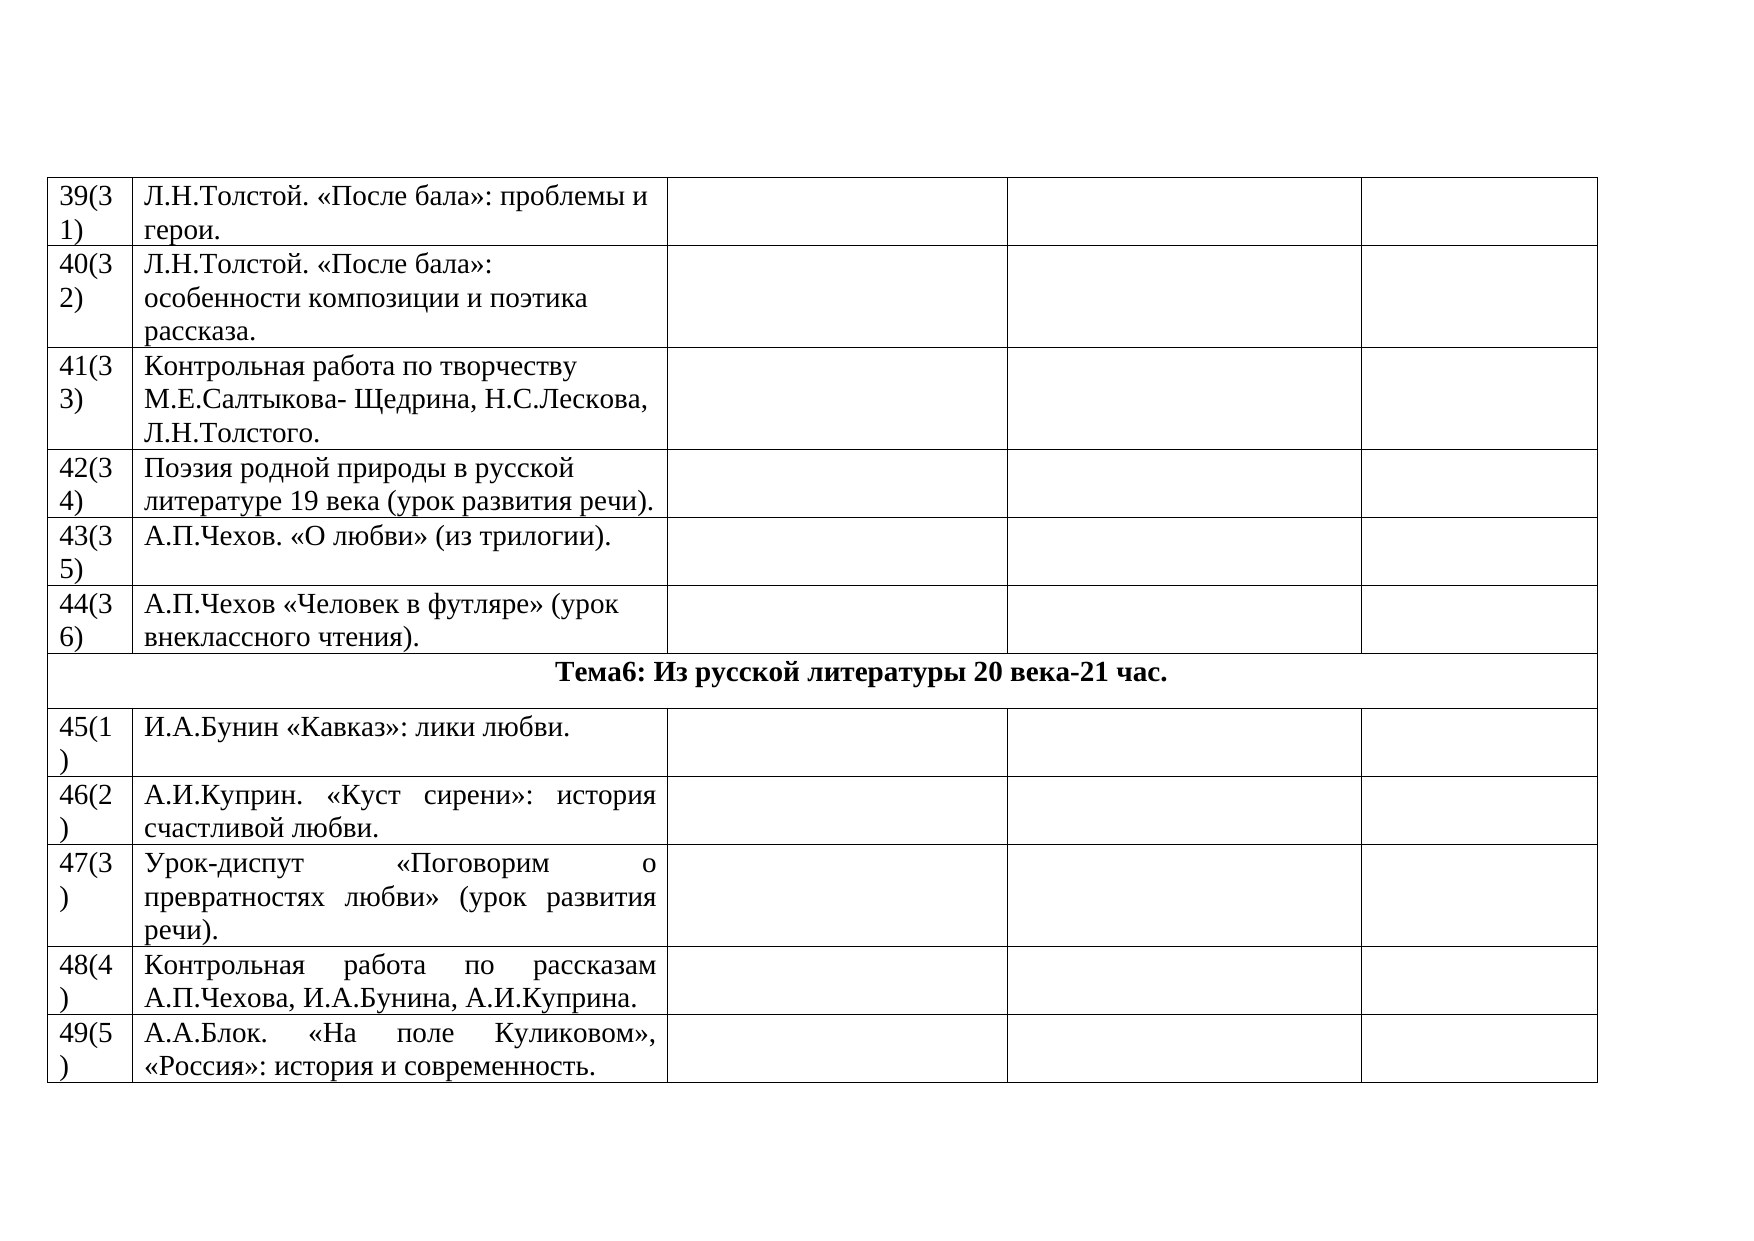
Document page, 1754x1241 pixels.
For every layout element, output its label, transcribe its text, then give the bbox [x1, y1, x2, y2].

table_cell [668, 777, 1007, 844]
table_cell 42(34) [48, 450, 132, 517]
table_cell [1362, 518, 1597, 585]
table_cell [1008, 450, 1361, 517]
table_cell [1362, 450, 1597, 517]
table_cell 40(32) [48, 246, 132, 347]
table_cell [1008, 518, 1361, 585]
table_cell [1008, 246, 1361, 347]
table_cell И.А.Бунин «Кавказ»: лики любви. [133, 709, 667, 776]
table_cell А.И.Куприн. «Куст сирени»: история счастливой любви. [133, 777, 667, 844]
table_cell [668, 518, 1007, 585]
table_cell Тема6: Из русской литературы 20 века-21 час. [48, 654, 1597, 708]
table_cell [1008, 1015, 1361, 1082]
table_cell Л.Н.Толстой. «После бала»: особенности композиции и поэтика рассказа. [133, 246, 667, 347]
table_cell [1362, 777, 1597, 844]
table_cell 44(36) [48, 586, 132, 653]
table_cell Л.Н.Толстой. «После бала»: проблемы и герои. [133, 178, 667, 245]
table_cell А.А.Блок. «На поле Куликовом», «Россия»: история и современность. [133, 1015, 667, 1082]
table_cell [1008, 348, 1361, 449]
table_cell Урок-диспут «Поговорим о превратностях любви» (урок развития речи). [133, 845, 667, 946]
table_cell [1008, 709, 1361, 776]
table_cell 39(31) [48, 178, 132, 245]
table_cell 43(35) [48, 518, 132, 585]
table_cell [1362, 709, 1597, 776]
table_cell [668, 947, 1007, 1014]
table_cell 49(5) [48, 1015, 132, 1082]
table_cell [1008, 845, 1361, 946]
table_cell [1008, 777, 1361, 844]
table_cell А.П.Чехов «Человек в футляре» (урок внеклассного чтения). [133, 586, 667, 653]
table_cell [1362, 845, 1597, 946]
table_cell Поэзия родной природы в русской литературе 19 века (урок развития речи). [133, 450, 667, 517]
table_cell Контрольная работа по творчеству М.Е.Салтыкова- Щедрина, Н.С.Лескова, Л.Н.Толстого. [133, 348, 667, 449]
table_cell 46(2) [48, 777, 132, 844]
table_cell [1362, 586, 1597, 653]
table_cell [1362, 1015, 1597, 1082]
table_cell [668, 845, 1007, 946]
table_cell [668, 348, 1007, 449]
table_cell Контрольная работа по рассказам А.П.Чехова, И.А.Бунина, А.И.Куприна. [133, 947, 667, 1014]
table_cell [668, 1015, 1007, 1082]
table_cell [1362, 246, 1597, 347]
table_cell 47(3) [48, 845, 132, 946]
table_cell [668, 450, 1007, 517]
table_cell 45(1) [48, 709, 132, 776]
table_cell [668, 178, 1007, 245]
table_cell [1362, 348, 1597, 449]
table_cell [1008, 586, 1361, 653]
table_cell [668, 586, 1007, 653]
table_cell А.П.Чехов. «О любви» (из трилогии). [133, 518, 667, 585]
table_cell [1008, 178, 1361, 245]
table_cell [668, 246, 1007, 347]
table_cell [668, 709, 1007, 776]
table_cell [1008, 947, 1361, 1014]
table_cell 48(4) [48, 947, 132, 1014]
table_cell 41(33) [48, 348, 132, 449]
table_cell [1362, 947, 1597, 1014]
table_cell [1362, 178, 1597, 245]
